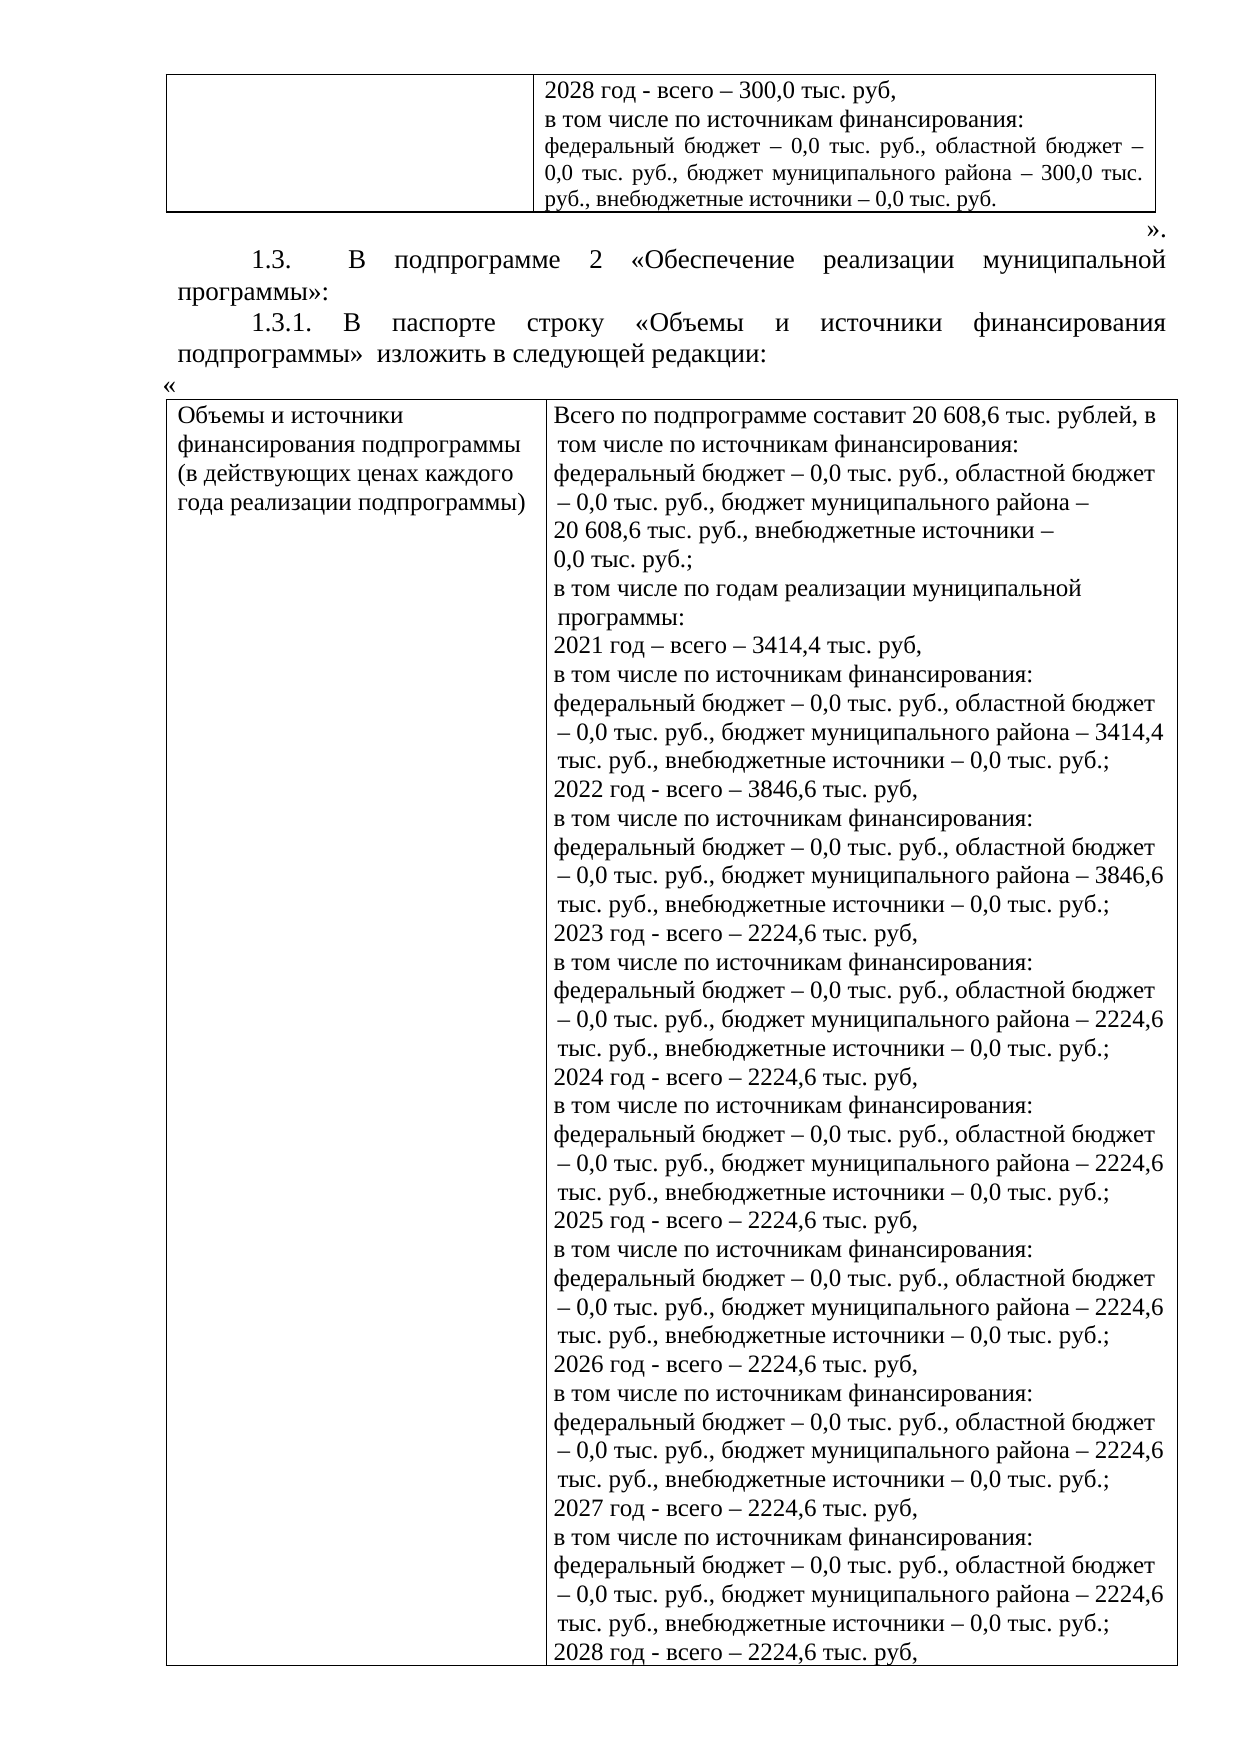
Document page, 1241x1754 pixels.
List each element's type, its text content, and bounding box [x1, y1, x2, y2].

text 1.3.1. В паспорте строку «Объемы и источники финансирования подпрограммы» изложить в следующей редакции: [177, 306, 1167, 368]
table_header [534, 75, 1155, 211]
text ». [177, 212, 1167, 244]
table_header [547, 400, 1177, 1665]
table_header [167, 400, 546, 1665]
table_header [167, 75, 533, 211]
text « [162, 368, 1167, 399]
text 1.3. В подпрограмме 2 «Обеспечение реализации муниципальной программы»: [177, 244, 1167, 306]
